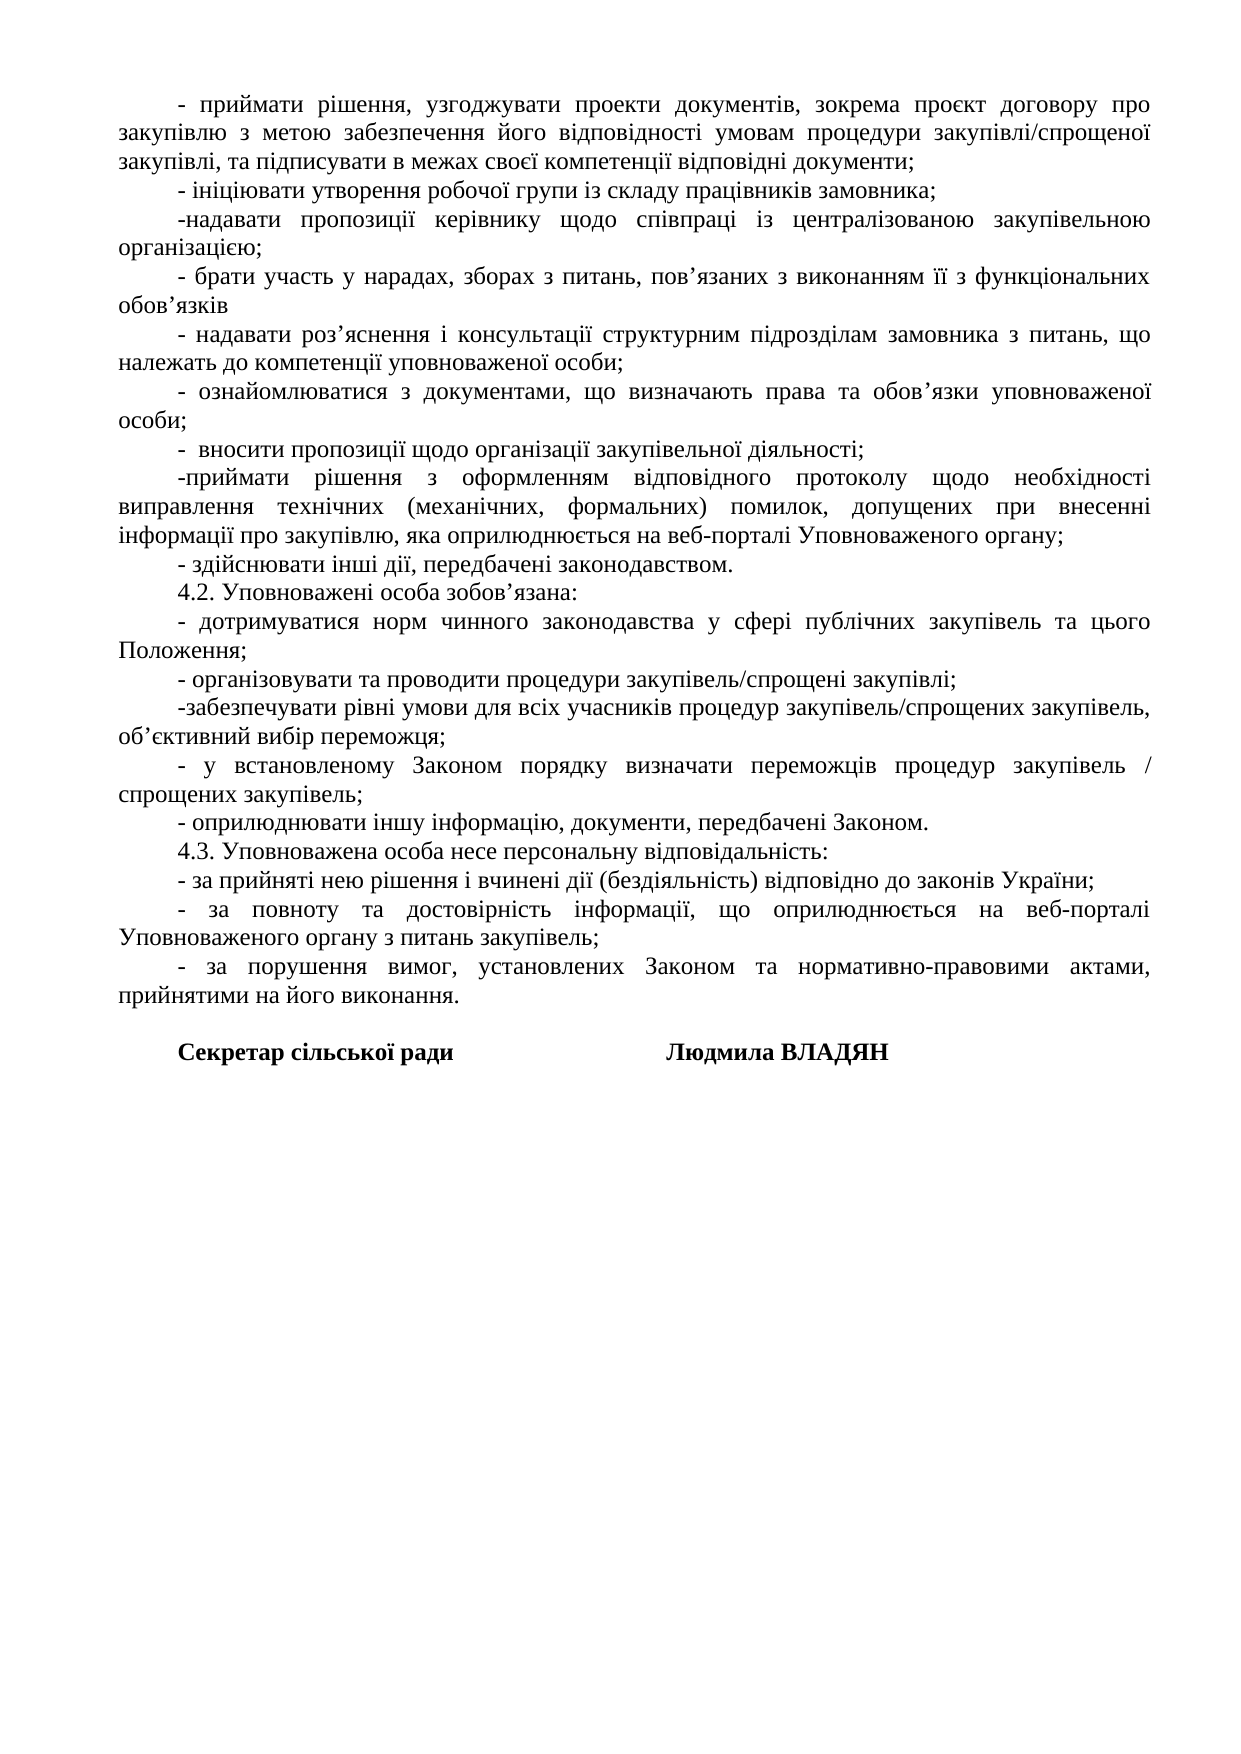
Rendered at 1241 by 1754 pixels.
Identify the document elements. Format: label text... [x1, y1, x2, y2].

text - за прийняті нею рішення і вчинені дії (бездіяльність) відповідно до законів України; [118, 865, 1152, 894]
text - надавати роз’яснення і консультації структурним підрозділам замовника з питань, що належать до компетенції уповноваженої особи; [118, 319, 1152, 376]
text -приймати рішення з оформленням відповідного протоколу щодо необхідності виправлення технічних (механічних, формальних) помилок, допущених при внесенні інформації про закупівлю, яка оприлюднюється на веб-порталі Уповноваженого органу; [118, 462, 1152, 549]
text -забезпечувати рівні умови для всіх учасників процедур закупівель/спрощених закупівель, об’єктивний вибір переможця; [118, 692, 1152, 750]
text 4.3. Уповноважена особа несе персональну відповідальність: [118, 836, 1152, 865]
text - за повноту та достовірність інформації, що оприлюднюється на веб-порталі Уповноваженого органу з питань закупівель; [118, 894, 1152, 951]
text - брати участь у нарадах, зборах з питань, пов’язаних з виконанням її з функціональних обов’язків [118, 261, 1152, 319]
text - ознайомлюватися з документами, що визначають права та обов’язки уповноваженої особи; [118, 376, 1152, 434]
text - дотримуватися норм чинного законодавства у сфері публічних закупівель та цього Положення; [118, 606, 1152, 664]
text - у встановленому Законом порядку визначати переможців процедур закупівель / спрощених закупівель; [118, 750, 1152, 807]
text - вносити пропозиції щодо організації закупівельної діяльності; [118, 434, 1152, 462]
text - здійснювати інші дії, передбачені законодавством. [118, 549, 1152, 577]
text 4.2. Уповноважені особа зобов’язана: [118, 577, 1152, 606]
text - оприлюднювати іншу інформацію, документи, передбачені Законом. [118, 807, 1152, 836]
text - за порушення вимог, установлених Законом та нормативно-правовими актами, прийнятими на його виконання. [118, 951, 1152, 1009]
text - ініціювати утворення робочої групи із складу працівників замовника; [118, 175, 1152, 204]
text Секретар сільської ради Людмила ВЛАДЯН [118, 1037, 1152, 1066]
text - організовувати та проводити процедури закупівель/спрощені закупівлі; [118, 664, 1152, 692]
text -надавати пропозиції керівнику щодо співпраці із централізованою закупівельною організацією; [118, 204, 1152, 261]
text - приймати рішення, узгоджувати проекти документів, зокрема проєкт договору про закупівлю з метою забезпечення його відповідності умовам процедури закупівлі/спрощеної закупівлі, та підписувати в межах своєї компетенції відповідні документи; [118, 89, 1152, 175]
